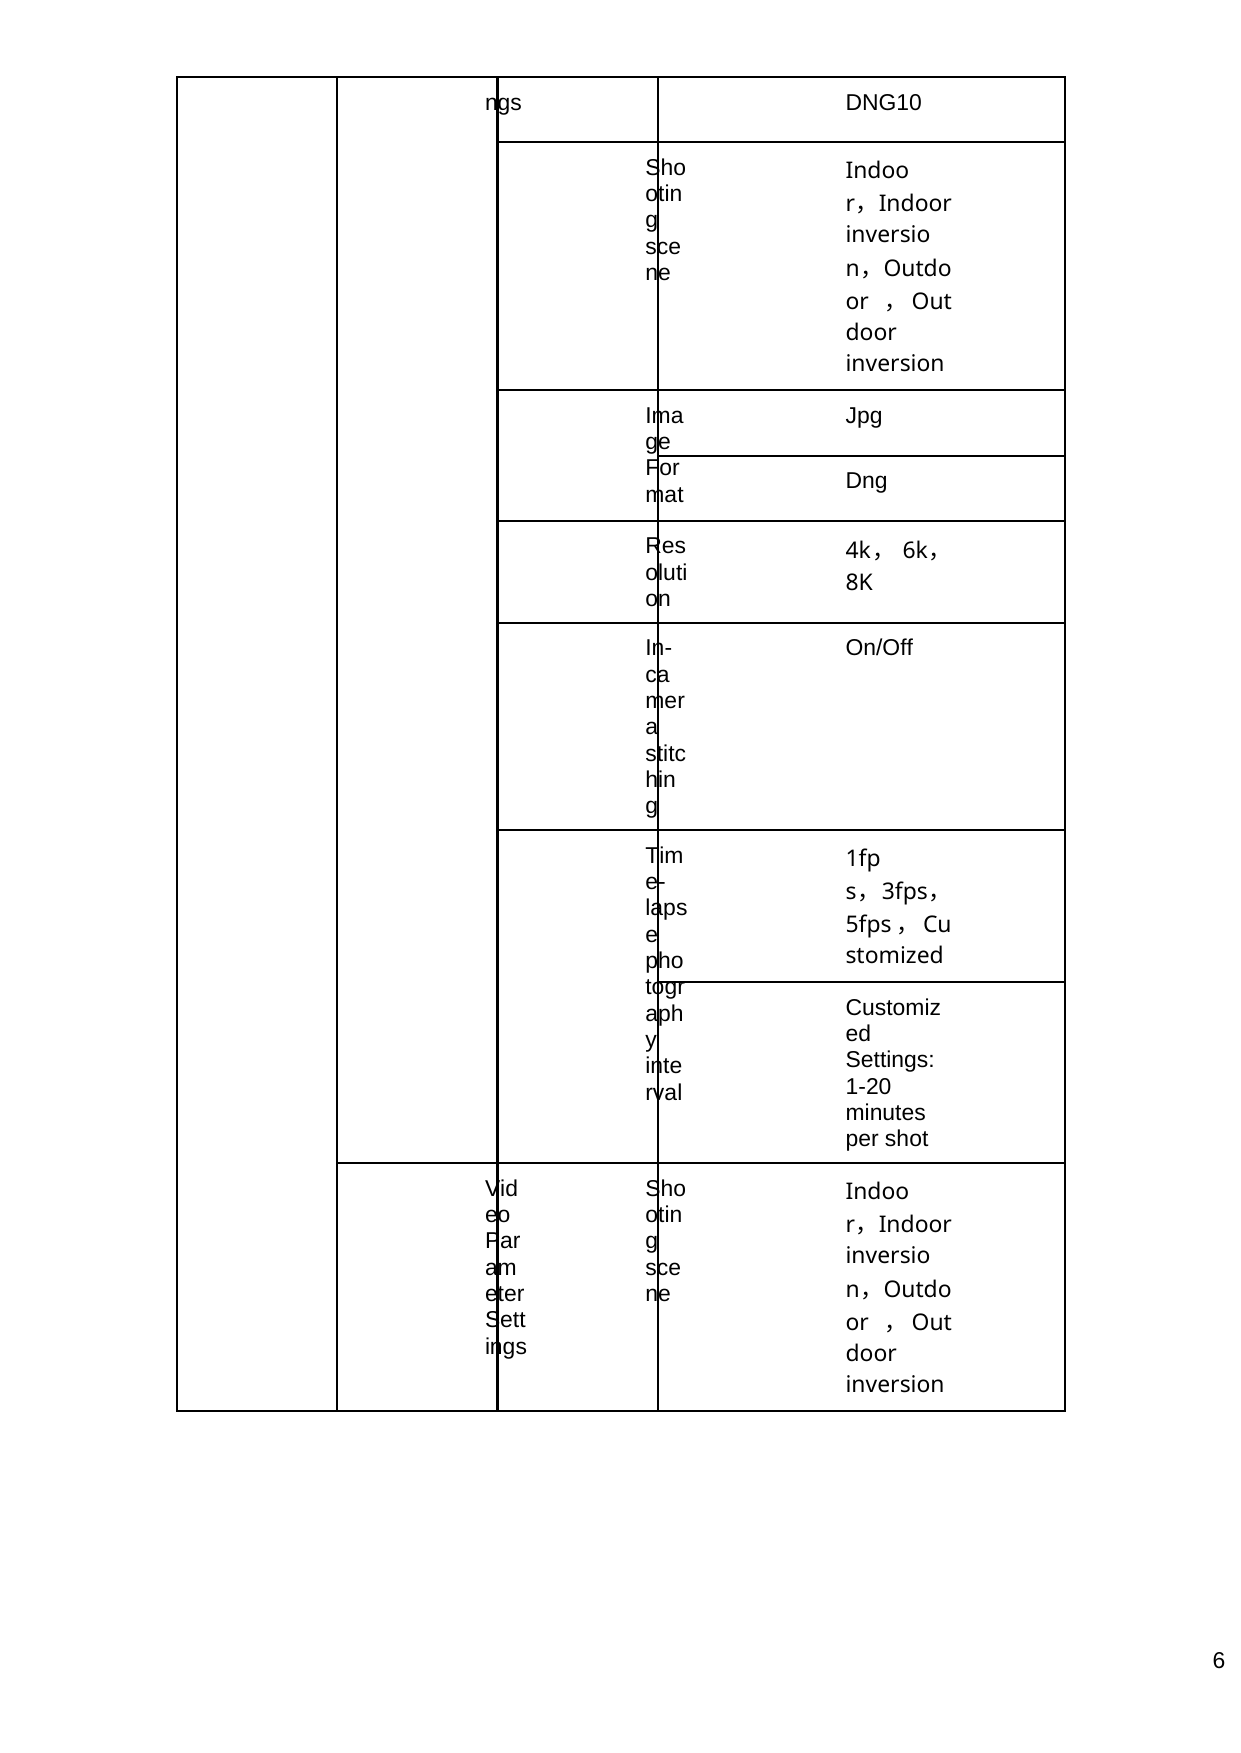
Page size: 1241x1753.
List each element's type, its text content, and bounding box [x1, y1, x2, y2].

table_cell Indoor，Indoor inversion，Outdoor ，Outdoor inversion [659, 1164, 1064, 1410]
table_cell Shooting scene [499, 1164, 657, 1410]
table_cell Indoor，Indoor inversion，Outdoor ，Outdoor inversion [659, 143, 1064, 389]
table_cell 4k， 6k， 8K [659, 522, 1064, 622]
table_cell 1fps，3fps，5fps，Customized [659, 831, 1064, 981]
table_cell In-camera stitching [499, 624, 657, 829]
table_cell On/Off [659, 624, 1064, 829]
table_cell Resolution [499, 522, 657, 622]
table_cell Dng [659, 457, 1064, 520]
table_cell Image Format [499, 391, 657, 520]
table_cell Video Parameter Settings [338, 1164, 496, 1410]
table_cell Shooting scene [499, 143, 657, 389]
table_cell Jpg [659, 391, 1064, 454]
table_cell DNG10 [659, 78, 1064, 141]
table_cell Time-lapse photography interval [499, 831, 657, 1162]
table_cell Customized Settings: 1-20 minutes per shot [659, 983, 1064, 1162]
